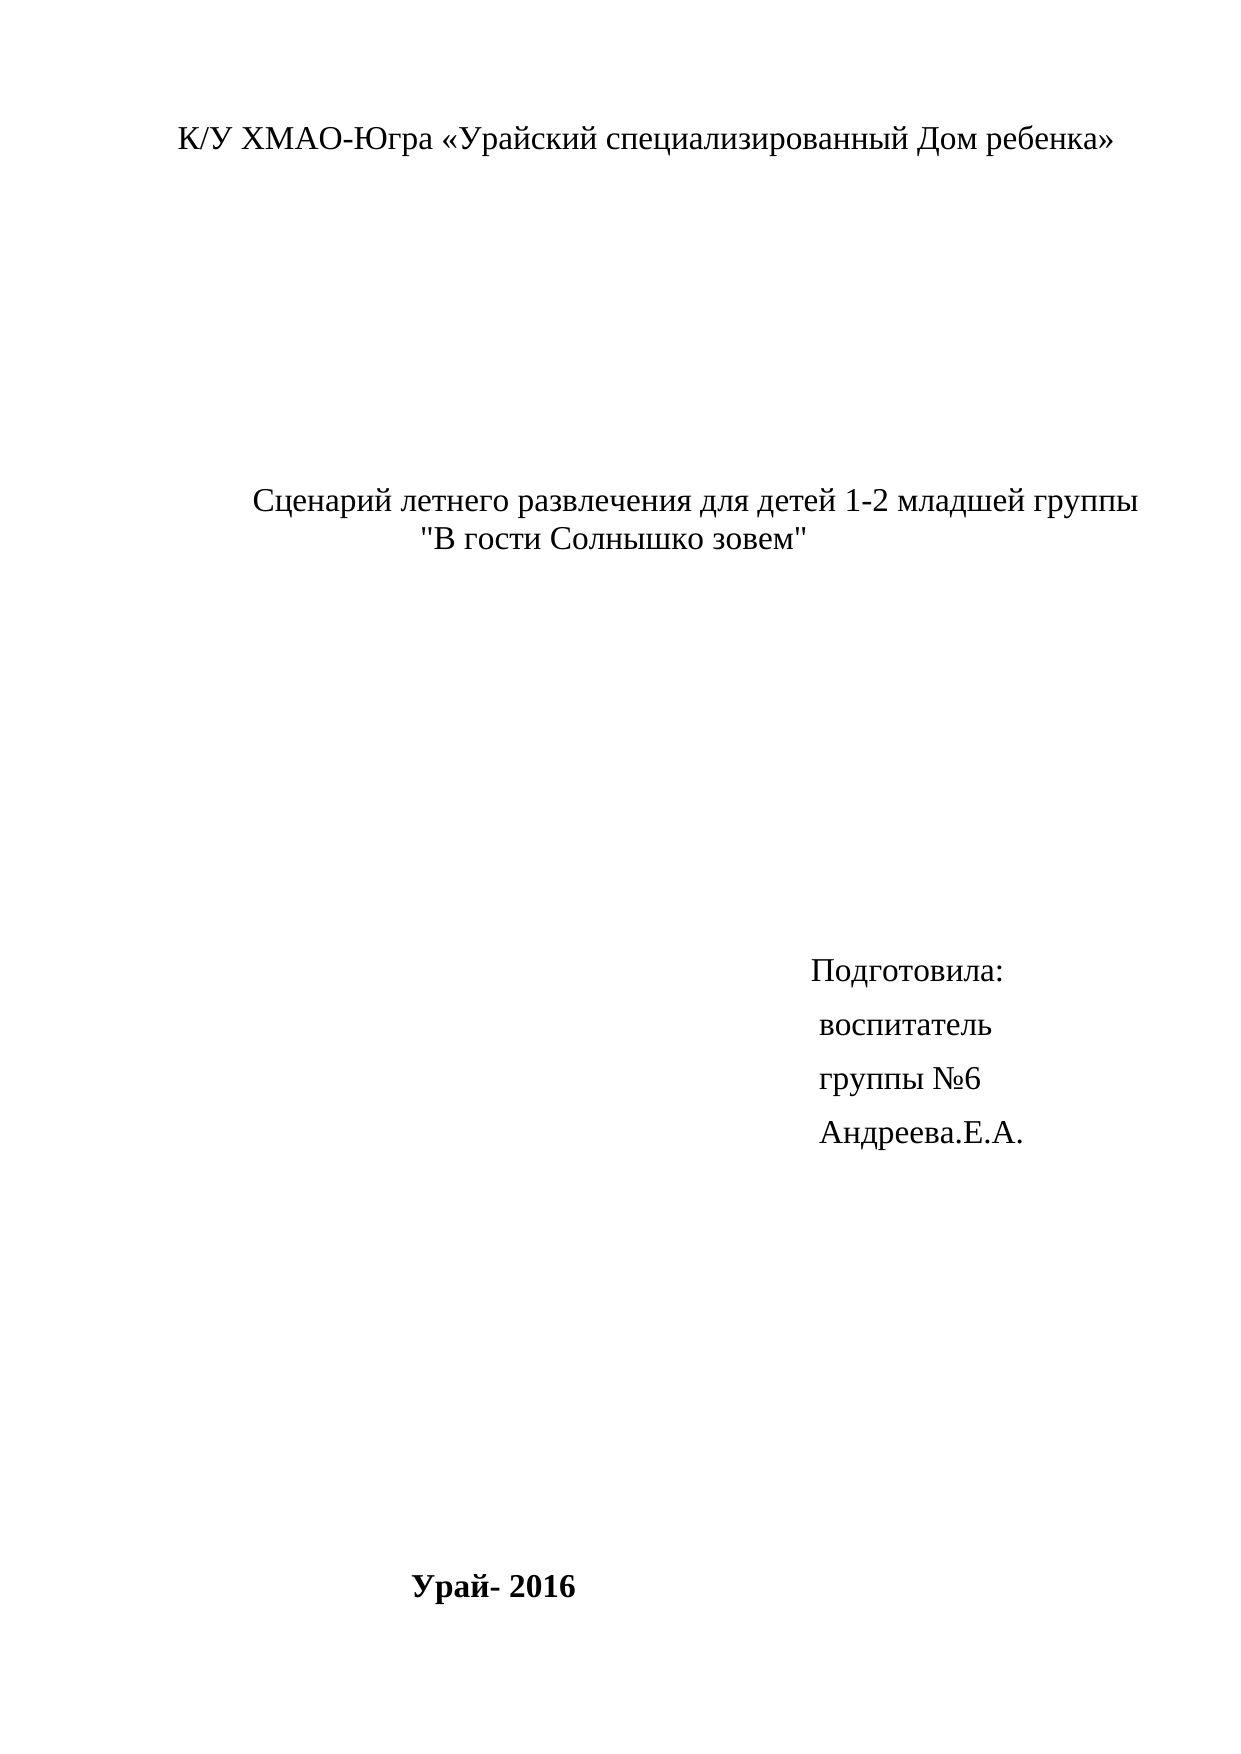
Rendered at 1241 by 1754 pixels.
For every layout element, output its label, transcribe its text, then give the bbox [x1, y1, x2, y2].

text Подготовила: [177, 950, 1152, 988]
text группы №6 [177, 1058, 1152, 1096]
text "В гости Солнышко зовем" [177, 518, 1152, 557]
text К/У ХМАО-Югра «Урайский специализированный Дом ребенка» [177, 118, 1152, 156]
text Андреева.Е.А. [177, 1112, 1152, 1150]
text Урай- 2016 [177, 1567, 1152, 1605]
text Сценарий летнего развлечения для детей 1-2 младшей группы [177, 480, 1152, 518]
text воспитатель [177, 1004, 1152, 1042]
